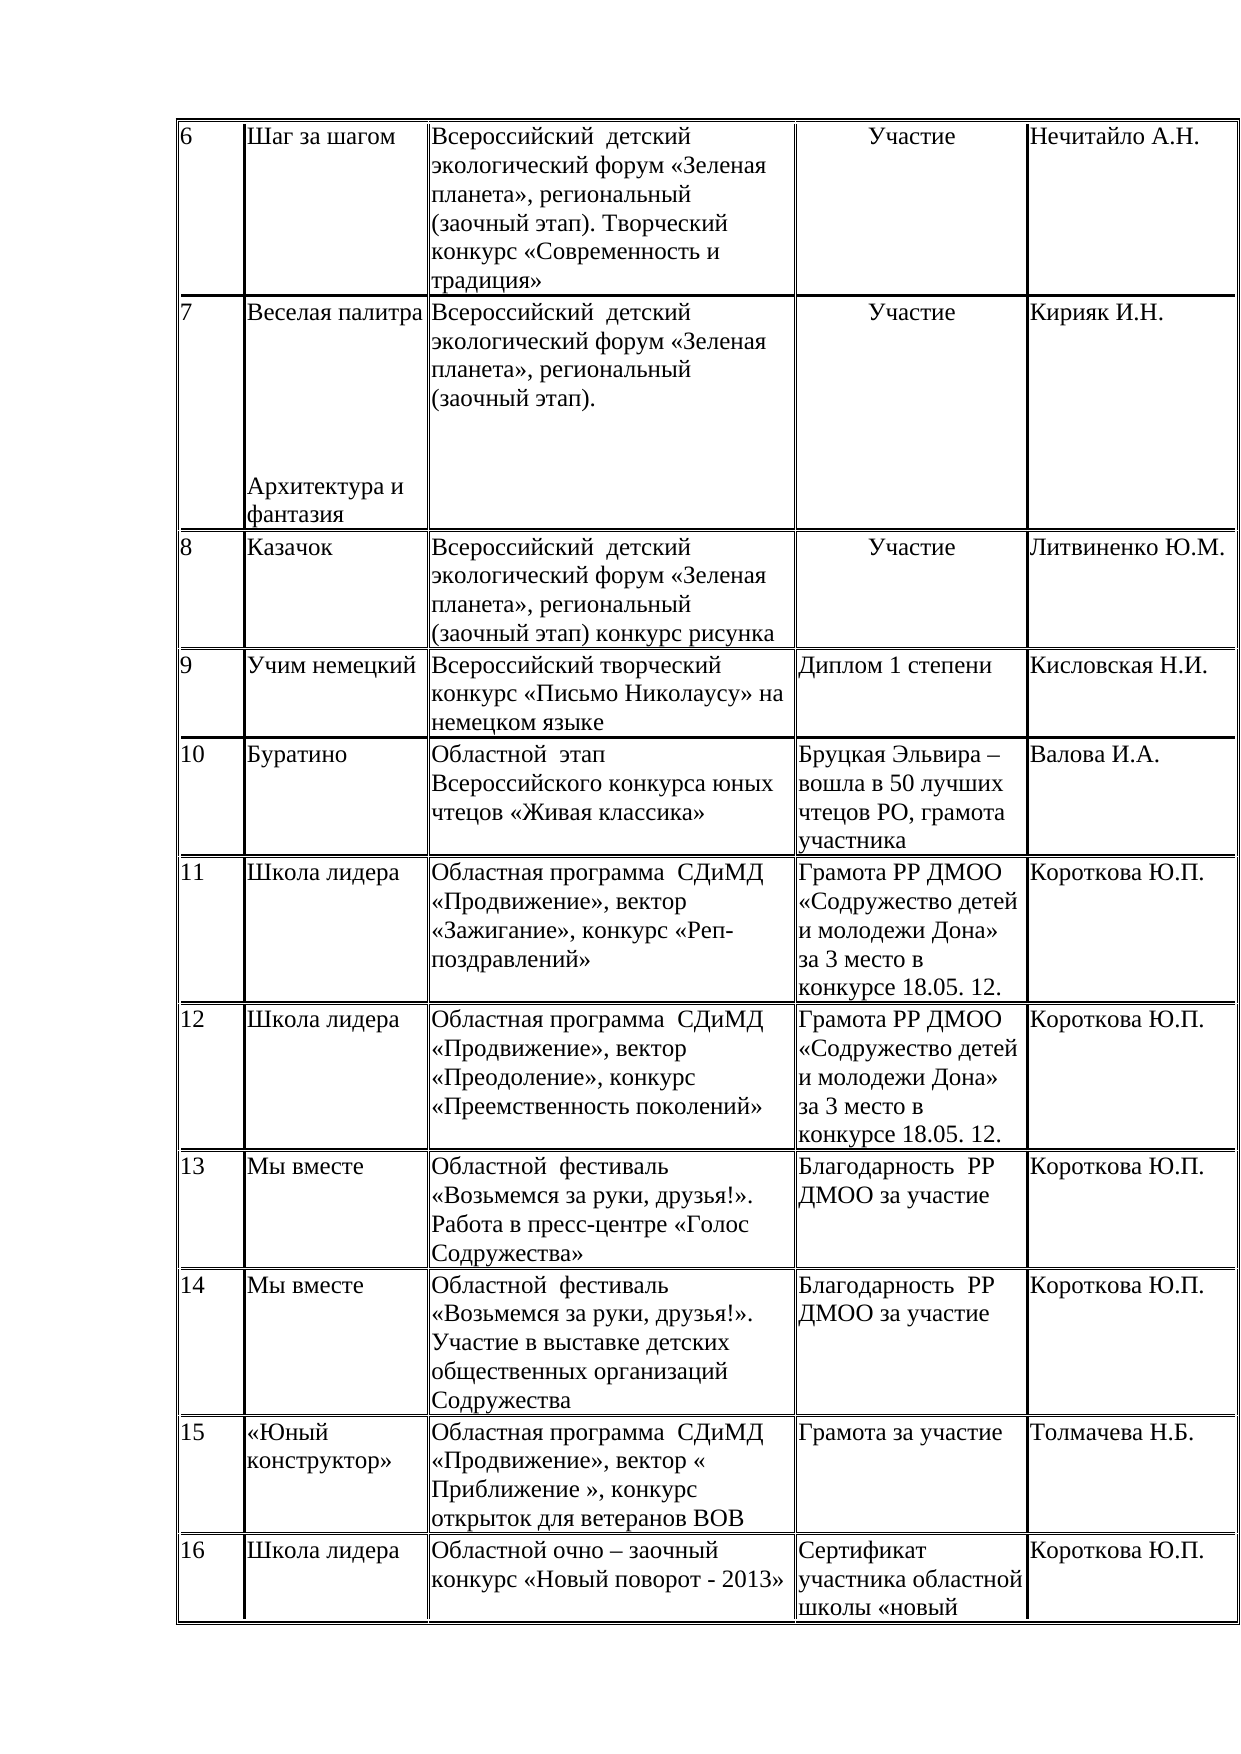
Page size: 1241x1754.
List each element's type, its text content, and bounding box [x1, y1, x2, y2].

table_cell 15 [179, 1414, 243, 1532]
table_cell Грамота за участие [797, 1417, 1026, 1532]
table_cell Мы вместе [246, 1152, 427, 1266]
table_cell Короткова Ю.П. [1029, 854, 1237, 1001]
table_cell Мы вместе [246, 1270, 427, 1413]
table_cell Всероссийский детский экологический форум «Зеленая планета», региональный (заочный этап) конкурс рисунка [430, 532, 794, 647]
table_cell Областная программа СДиМД «Продвижение», вектор « Приближение », конкурс открыток для ветеранов ВОВ [430, 1417, 794, 1532]
table_cell Школа лидера [246, 1005, 427, 1148]
table_cell 11 [179, 854, 243, 1001]
table_cell Валова И.А. [1029, 736, 1237, 854]
table_cell Участие [797, 532, 1026, 647]
table_cell Кирияк И.Н. [1029, 294, 1237, 528]
table_cell Учим немецкий [246, 650, 427, 736]
table_cell Областная программа СДиМД «Продвижение», вектор «Преодоление», конкурс «Преемственность поколений» [430, 1005, 794, 1148]
table_cell Веселая палитра Архитектура и фантазия [246, 297, 427, 528]
table_cell Литвиненко Ю.М. [1029, 528, 1237, 647]
table_cell Всероссийский детский экологический форум «Зеленая планета», региональный (заочный этап). Творческий конкурс «Современность и традиция» [429, 122, 796, 294]
table_cell Казачок [246, 532, 427, 647]
table_cell 10 [179, 736, 243, 854]
table_cell 16 [177, 1532, 244, 1621]
table_cell Всероссийский творческий конкурс «Письмо Николаусу» на немецком языке [430, 650, 794, 736]
table_cell Грамота РР ДМОО «Содружество детей и молодежи Дона» за 3 место в конкурсе 18.05. 12. [797, 858, 1026, 1001]
table_cell Короткова Ю.П. [1029, 1001, 1237, 1148]
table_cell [796, 1535, 1027, 1621]
table_cell Бруцкая Эльвира – вошла в 50 лучших чтецов РО, грамота участника [797, 739, 1026, 854]
table_cell Областной этап Всероссийского конкурса юных чтецов «Живая классика» [430, 739, 794, 854]
table_cell Короткова Ю.П. [1029, 1266, 1237, 1413]
table_cell «Юный конструктор» [246, 1417, 427, 1532]
table_cell Грамота РР ДМОО «Содружество детей и молодежи Дона» за 3 место в конкурсе 18.05. 12. [797, 1005, 1026, 1148]
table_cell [429, 1535, 796, 1621]
table_cell Буратино [246, 739, 427, 854]
table_cell Областная программа СДиМД «Продвижение», вектор «Зажигание», конкурс «Реп-поздравлений» [430, 858, 794, 1001]
table_cell Участие [796, 122, 1027, 294]
table_cell Короткова Ю.П. [1029, 1148, 1237, 1266]
table_cell Благодарность РР ДМОО за участие [797, 1270, 1026, 1413]
table_cell Благодарность РР ДМОО за участие [797, 1152, 1026, 1266]
table_cell Областной фестиваль «Возьмемся за руки, друзья!». Участие в выставке детских общественных организаций Содружества [430, 1270, 794, 1413]
table_cell 7 [179, 294, 243, 528]
table_cell 13 [179, 1148, 243, 1266]
table_cell Школа лидера [246, 858, 427, 1001]
table_cell Диплом 1 степени [797, 650, 1026, 736]
table_cell Областной фестиваль «Возьмемся за руки, друзья!». Работа в пресс-центре «Голос Содружества» [430, 1152, 794, 1266]
table_cell 14 [179, 1266, 243, 1413]
table_cell Всероссийский детский экологический форум «Зеленая планета», региональный (заочный этап). [430, 297, 794, 528]
table_cell Участие [797, 297, 1026, 528]
table_cell 9 [177, 647, 244, 736]
table_cell Толмачева Н.Б. [1029, 1414, 1237, 1532]
table_cell 6 [179, 122, 244, 294]
table_cell Нечитайло А.Н. [1027, 122, 1237, 294]
table_cell Шаг за шагом [244, 122, 429, 294]
table_cell Кисловская Н.И. [1027, 647, 1238, 736]
table_cell Короткова Ю.П. [1027, 1532, 1238, 1621]
table_cell 12 [179, 1001, 243, 1148]
table_cell Школа лидера [244, 1535, 429, 1621]
table_cell 8 [179, 528, 243, 647]
